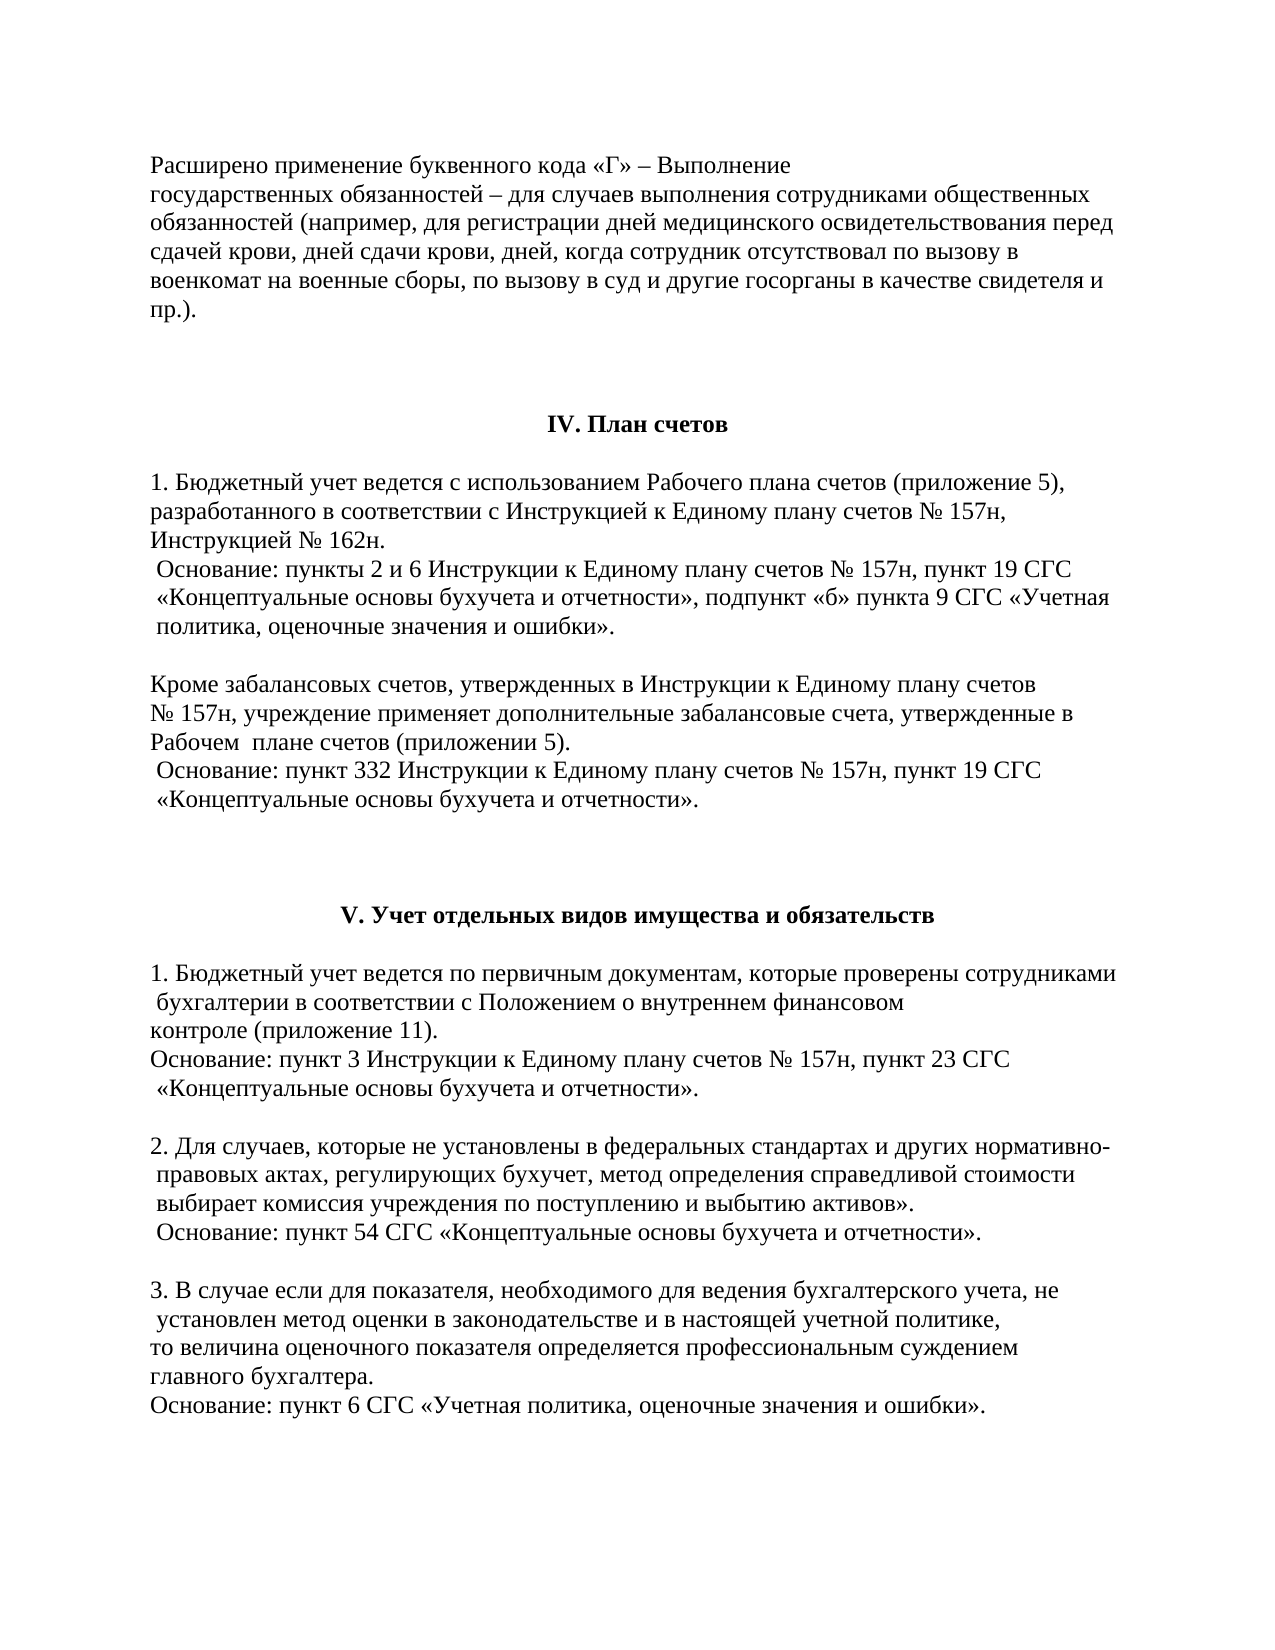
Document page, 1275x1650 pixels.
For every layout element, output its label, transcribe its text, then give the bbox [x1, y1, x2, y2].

text 3. В случае если для показателя, необходимого для ведения бухгалтерского учета, не установлен метод оценки в законодательстве и в настоящей учетной политике, то величина оценочного показателя определяется профессиональным суждением главного бухгалтера. Основание: пункт 6 СГС «Учетная политика, оценочные значения и ошибки». [150, 1275, 1125, 1419]
text 1. Бюджетный учет ведется с использованием Рабочего плана счетов (приложение 5), разработанного в соответствии с Инструкцией к Единому плану счетов № 157н, Инструкцией № 162н. Основание: пункты 2 и 6 Инструкции к Единому плану счетов № 157н, пункт 19 СГС «Концептуальные основы бухучета и отчетности», подпункт «б» пункта 9 СГС «Учетная политика, оценочные значения и ошибки». [150, 467, 1125, 640]
text IV. План счетов [150, 409, 1125, 438]
text 1. Бюджетный учет ведется по первичным документам, которые проверены сотрудниками бухгалтерии в соответствии с Положением о внутреннем финансовом контроле (приложение 11). Основание: пункт 3 Инструкции к Единому плану счетов № 157н, пункт 23 СГС «Концептуальные основы бухучета и отчетности». [150, 958, 1125, 1102]
text Кроме забалансовых счетов, утвержденных в Инструкции к Единому плану счетов № 157н, учреждение применяет дополнительные забалансовые счета, утвержденные в Рабочем плане счетов (приложении 5). Основание: пункт 332 Инструкции к Единому плану счетов № 157н, пункт 19 СГС «Концептуальные основы бухучета и отчетности». [150, 669, 1125, 813]
text 2. Для случаев, которые не установлены в федеральных стандартах и других нормативно- правовых актах, регулирующих бухучет, метод определения справедливой стоимости выбирает комиссия учреждения по поступлению и выбытию активов». Основание: пункт 54 СГС «Концептуальные основы бухучета и отчетности». [150, 1131, 1125, 1246]
text Расширено применение буквенного кода «Г» – Выполнение государственных обязанностей – для случаев выполнения сотрудниками общественных обязанностей (например, для регистрации дней медицинского освидетельствования перед сдачей крови, дней сдачи крови, дней, когда сотрудник отсутствовал по вызову в военкомат на военные сборы, по вызову в суд и другие госорганы в качестве свидетеля и пр.). [150, 150, 1125, 322]
text V. Учет отдельных видов имущества и обязательств [150, 900, 1125, 929]
